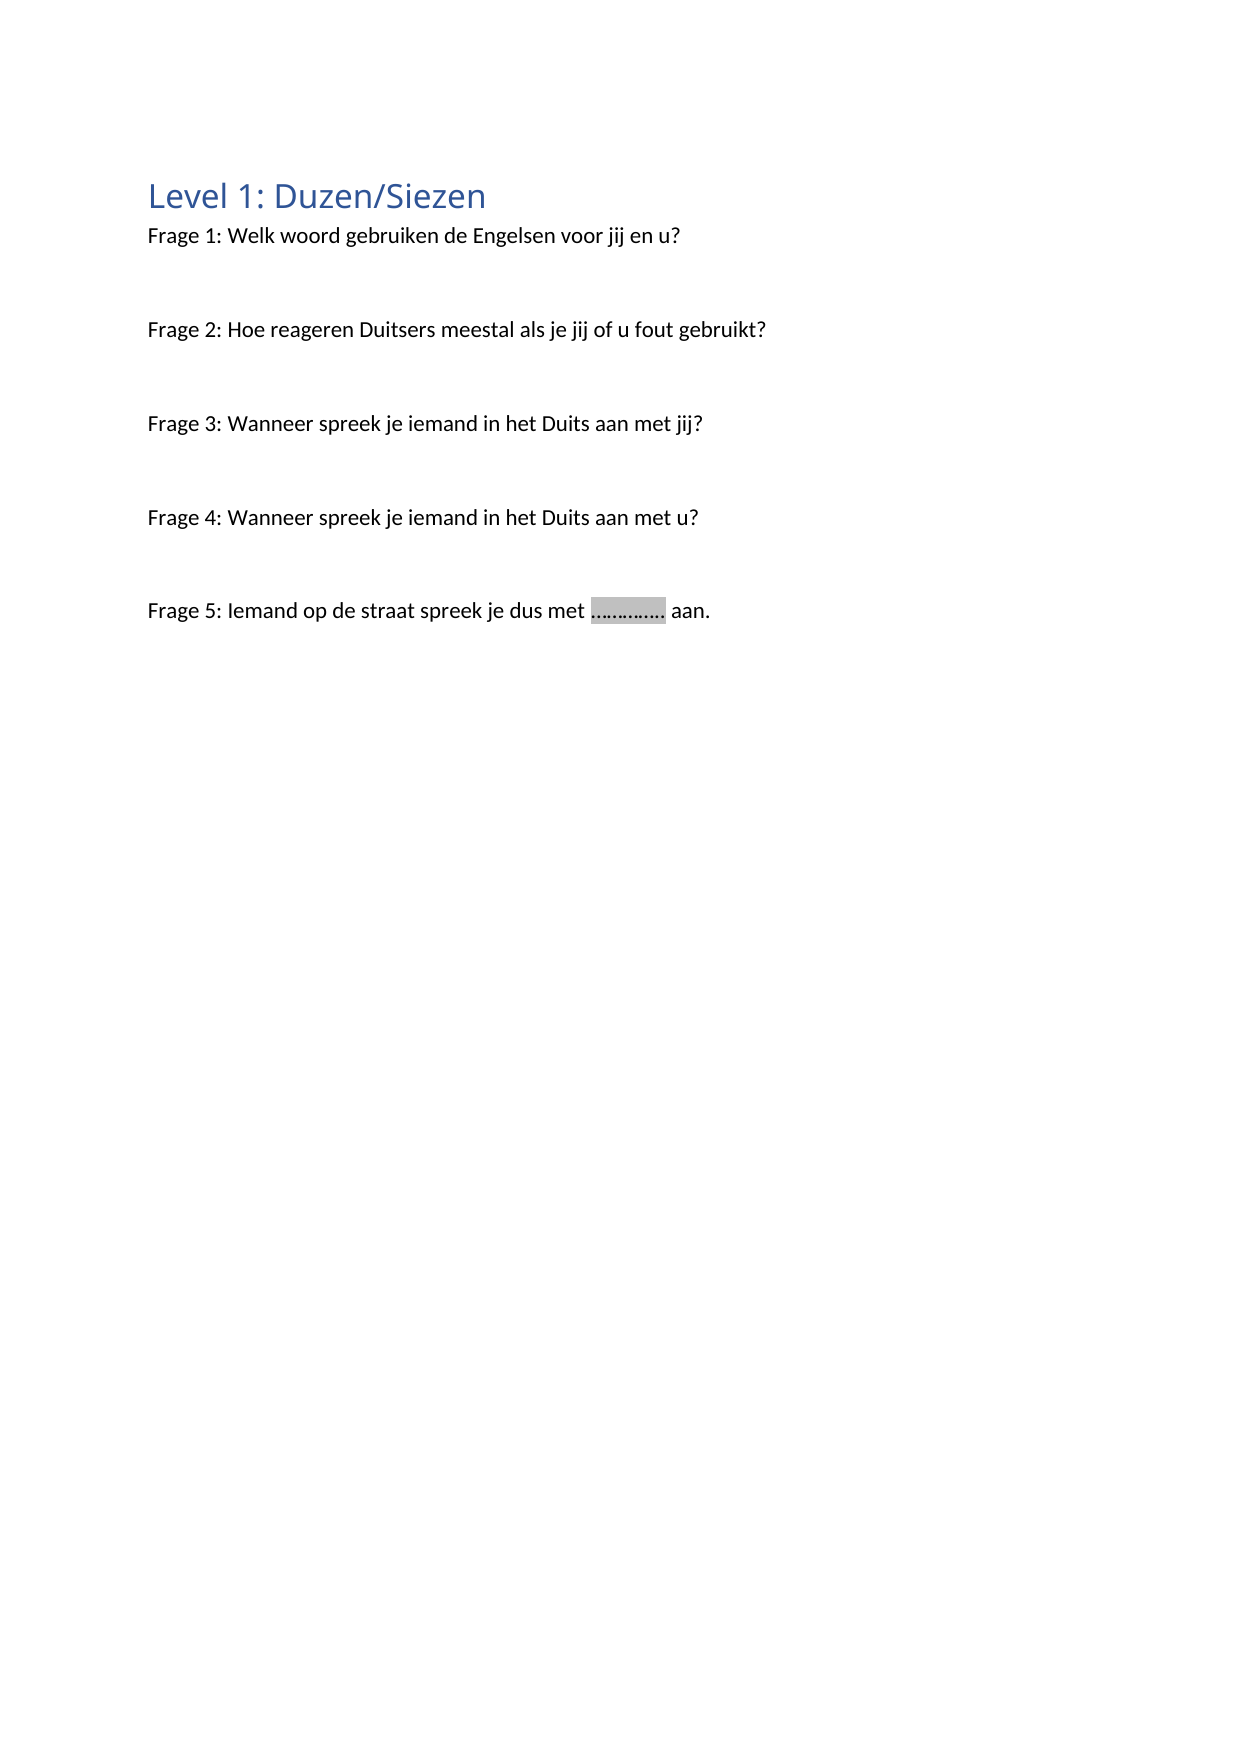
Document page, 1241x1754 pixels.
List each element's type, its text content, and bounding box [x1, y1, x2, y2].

text Frage 4: Wanneer spreek je iemand in het Duits aan met u? [148, 503, 1093, 531]
text Frage 3: Wanneer spreek je iemand in het Duits aan met jij? [148, 409, 1093, 437]
text Frage 2: Hoe reageren Duitsers meestal als je jij of u fout gebruikt? [148, 315, 1093, 343]
text Frage 5: Iemand op de straat spreek je dus met ………….. aan. [148, 597, 591, 624]
text Frage 5: Iemand op de straat spreek je dus met ………….. aan. [666, 597, 1093, 624]
text Frage 1: Welk woord gebruiken de Engelsen voor jij en u? [148, 222, 1093, 249]
subtitle Level 1: Duzen/Siezen [148, 173, 1093, 218]
